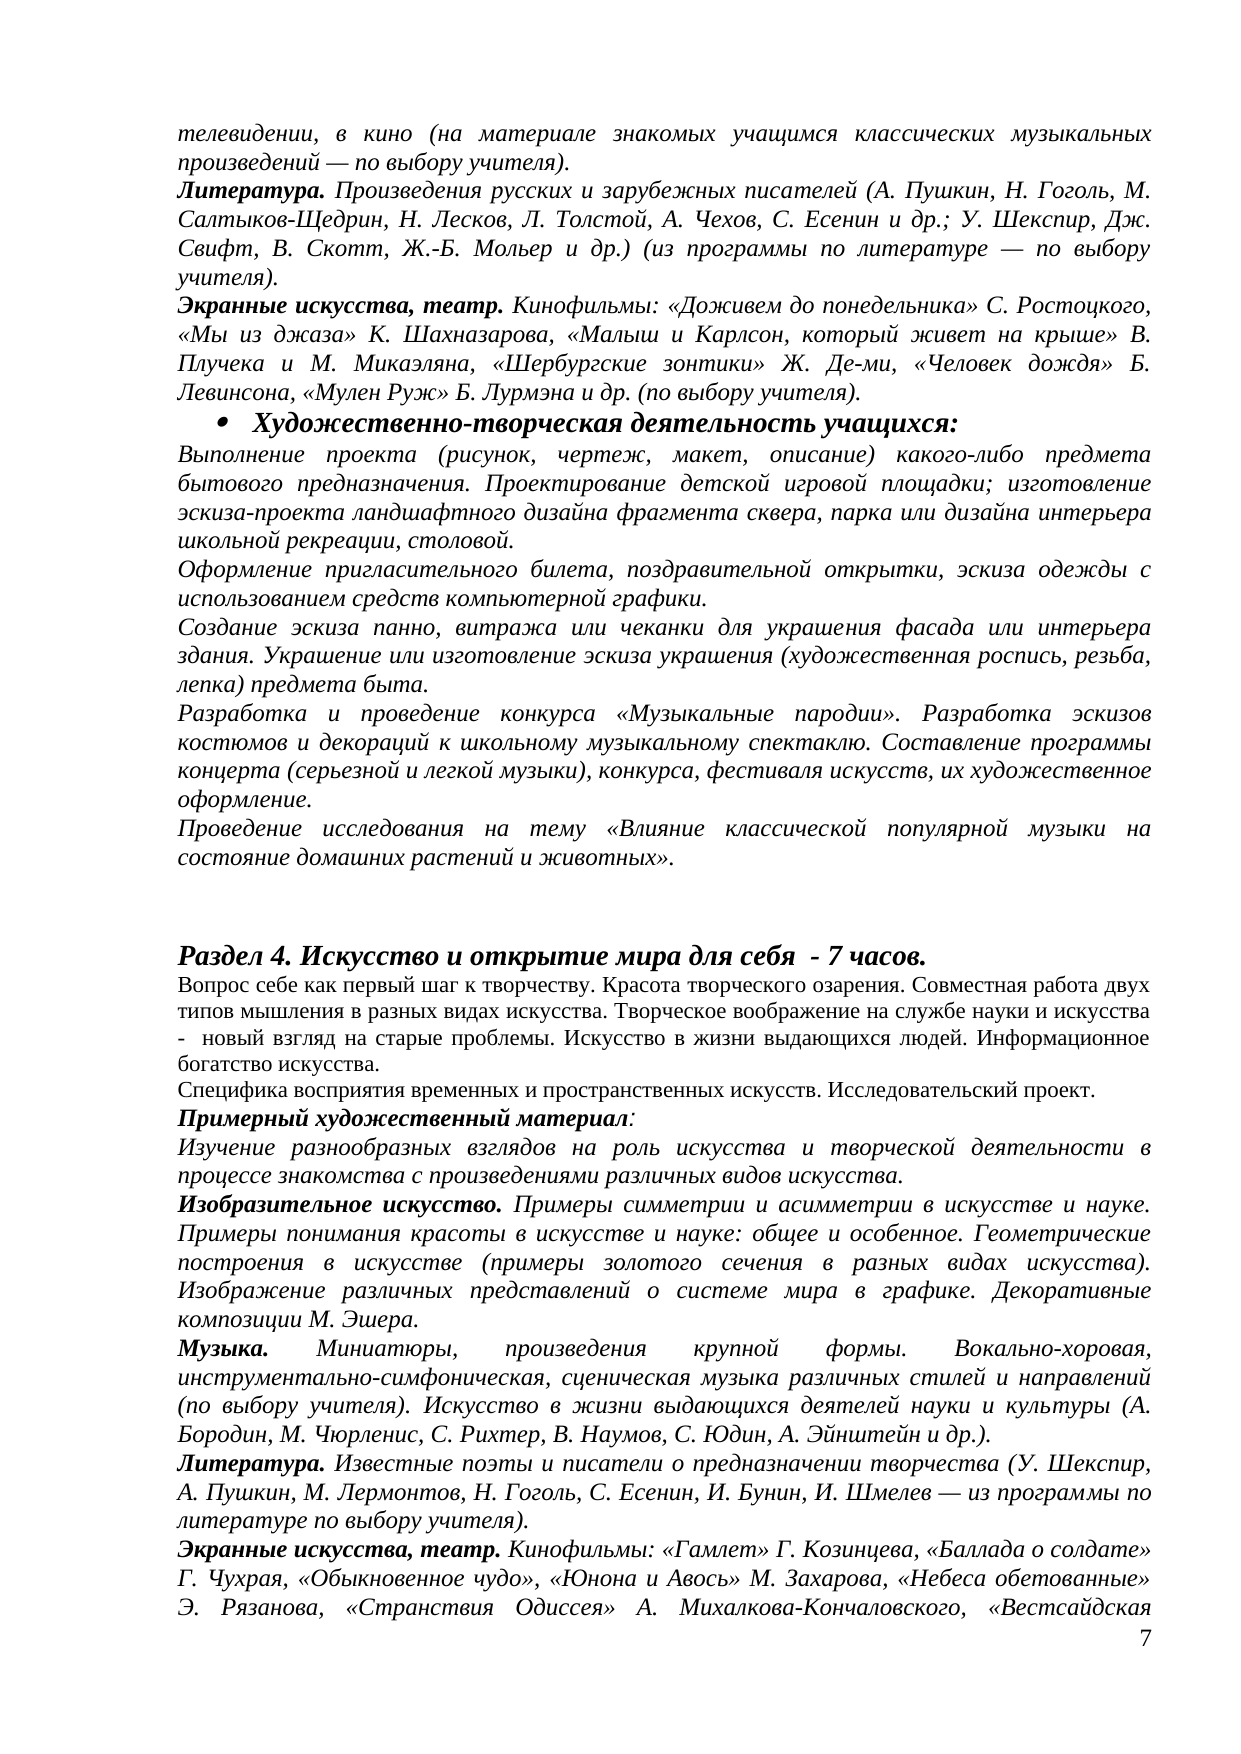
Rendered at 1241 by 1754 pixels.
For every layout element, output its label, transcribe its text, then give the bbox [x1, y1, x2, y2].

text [177, 1534, 1152, 1621]
text Литература. Известные поэты и писатели о предназначении творчества (У. Шекспир, А. Пушкин, М. Лермонтов, Н. Гоголь, С. Есенин, И. Бунин, И. Шмелев — из программы по литературе по выбору учителя). [177, 1448, 1152, 1534]
text Вопрос себе как первый шаг к творчеству. Красота творческого озарения. Совместная работа двух типов мышления в разных видах искусства. Творческое воображение на службе науки и искусства - новый взгляд на старые проблемы. Искусство в жизни выдающихся людей. Информационное богатство искусства. [177, 971, 1152, 1077]
text Оформление пригласительного билета, поздравительной открытки, эскиза одежды с использованием средств компьютерной графики. [177, 554, 1152, 612]
text Выполнение проекта (рисунок, чертеж, макет, описание) какого-либо предмета бытового предназначения. Проектирование детской игровой площадки; изготовление эскиза-проекта ландшафтного дизайна фрагмента сквера, парка или дизайна интерьера школьной рекреации, столовой. [177, 439, 1152, 554]
text Изобразительное искусство. Примеры симметрии и асимметрии в искусстве и науке. Примеры понимания красоты в искусстве и науке: общее и особенное. Геометрические построения в искусстве (примеры золотого сечения в разных видах искусства). Изображение различных представлений о системе мира в графике. Декоративные композиции М. Эшера. [177, 1189, 1152, 1333]
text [177, 118, 1152, 176]
list Художественно-творческая деятельность учащихся: [215, 406, 1095, 439]
text Примерный художественный материал: [177, 1103, 1095, 1132]
text Раздел 4. Искусство и открытие мира для себя - 7 часов. [177, 938, 1152, 971]
text Музыка. Миниатюры, произведения крупной формы. Вокально-хоровая, инструментально-симфоническая, сценическая музыка различных стилей и направлений (по выбору учителя). Искусство в жизни выдающихся деятелей науки и культуры (А. Бородин, М. Чюрленис, С. Рихтер, В. Наумов, С. Юдин, А. Эйнштейн и др.). [177, 1333, 1152, 1448]
text Изучение разнообразных взглядов на роль искусства и творческой деятельности в процессе знакомства с произведениями различных видов искусства. [177, 1132, 1152, 1189]
text Проведение исследования на тему «Влияние классической популярной музыки на состояние домашних растений и животных». [177, 813, 1152, 871]
text Разработка и проведение конкурса «Музыкальные пародии». Разработка эскизов костюмов и декораций к школьному музыкальному спектаклю. Составление программы концерта (серьезной и легкой музыки), конкурса, фестиваля искусств, их художественное оформление. [177, 698, 1152, 813]
text Создание эскиза панно, витража или чеканки для украшения фасада или интерьера здания. Украшение или изготовление эскиза украшения (художественная роспись, резьба, лепка) предмета быта. [177, 612, 1152, 698]
text Специфика восприятия временных и пространственных искусств. Исследовательский проект. [177, 1077, 1152, 1103]
text Экранные искусства, театр. Кинофильмы: «Доживем до понедельника» С. Ростоцкого, «Мы из джаза» К. Шахназарова, «Малыш и Карлсон, который живет на крыше» В. Плучека и М. Микаэляна, «Шербургские зонтики» Ж. Де-ми, «Человек дождя» Б. Левинсона, «Мулен Руж» Б. Лурмэна и др. (по выбору учителя). [177, 291, 1152, 406]
text Литература. Произведения русских и зарубежных писателей (А. Пушкин, Н. Гоголь, М. Салтыков-Щедрин, Н. Лесков, Л. Толстой, А. Чехов, С. Есенин и др.; У. Шекспир, Дж. Свифт, В. Скотт, Ж.-Б. Мольер и др.) (из программы по литературе — по выбору учителя). [177, 176, 1152, 291]
